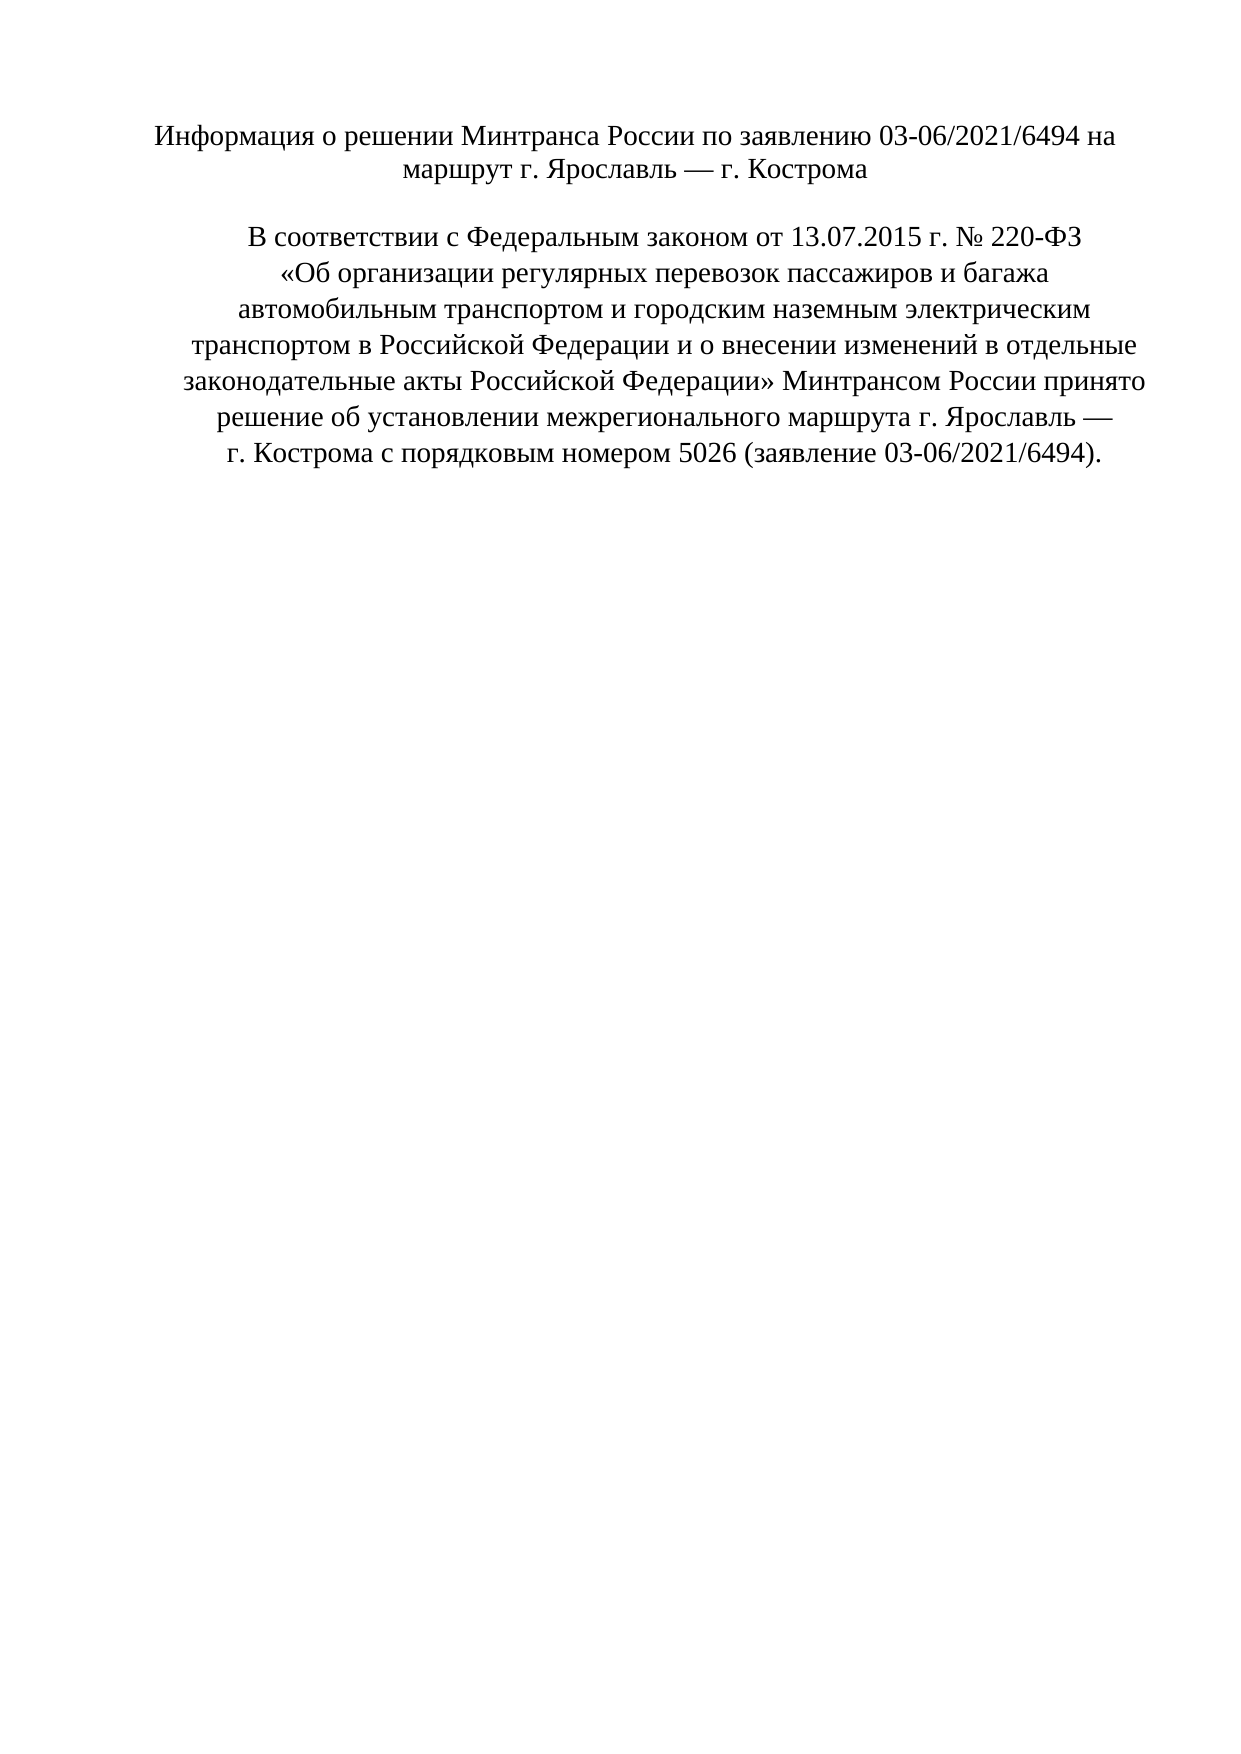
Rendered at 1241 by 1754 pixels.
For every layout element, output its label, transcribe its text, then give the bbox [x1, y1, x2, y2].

text В соответствии с Федеральным законом от 13.07.2015 г. № 220-ФЗ «Об организации регулярных перевозок пассажиров и багажа автомобильным транспортом и городским наземным электрическим транспортом в Российской Федерации и о внесении изменений в отдельные законодательные акты Российской Федерации» Минтрансом России принято решение об установлении межрегионального маршрута г. Ярославль — г. Кострома с порядковым номером 5026 (заявление 03-06/2021/6494). [177, 219, 1152, 469]
text Информация о решении Минтранса России по заявлению 03-06/2021/6494 на маршрут г. Ярославль — г. Кострома [118, 118, 1152, 185]
